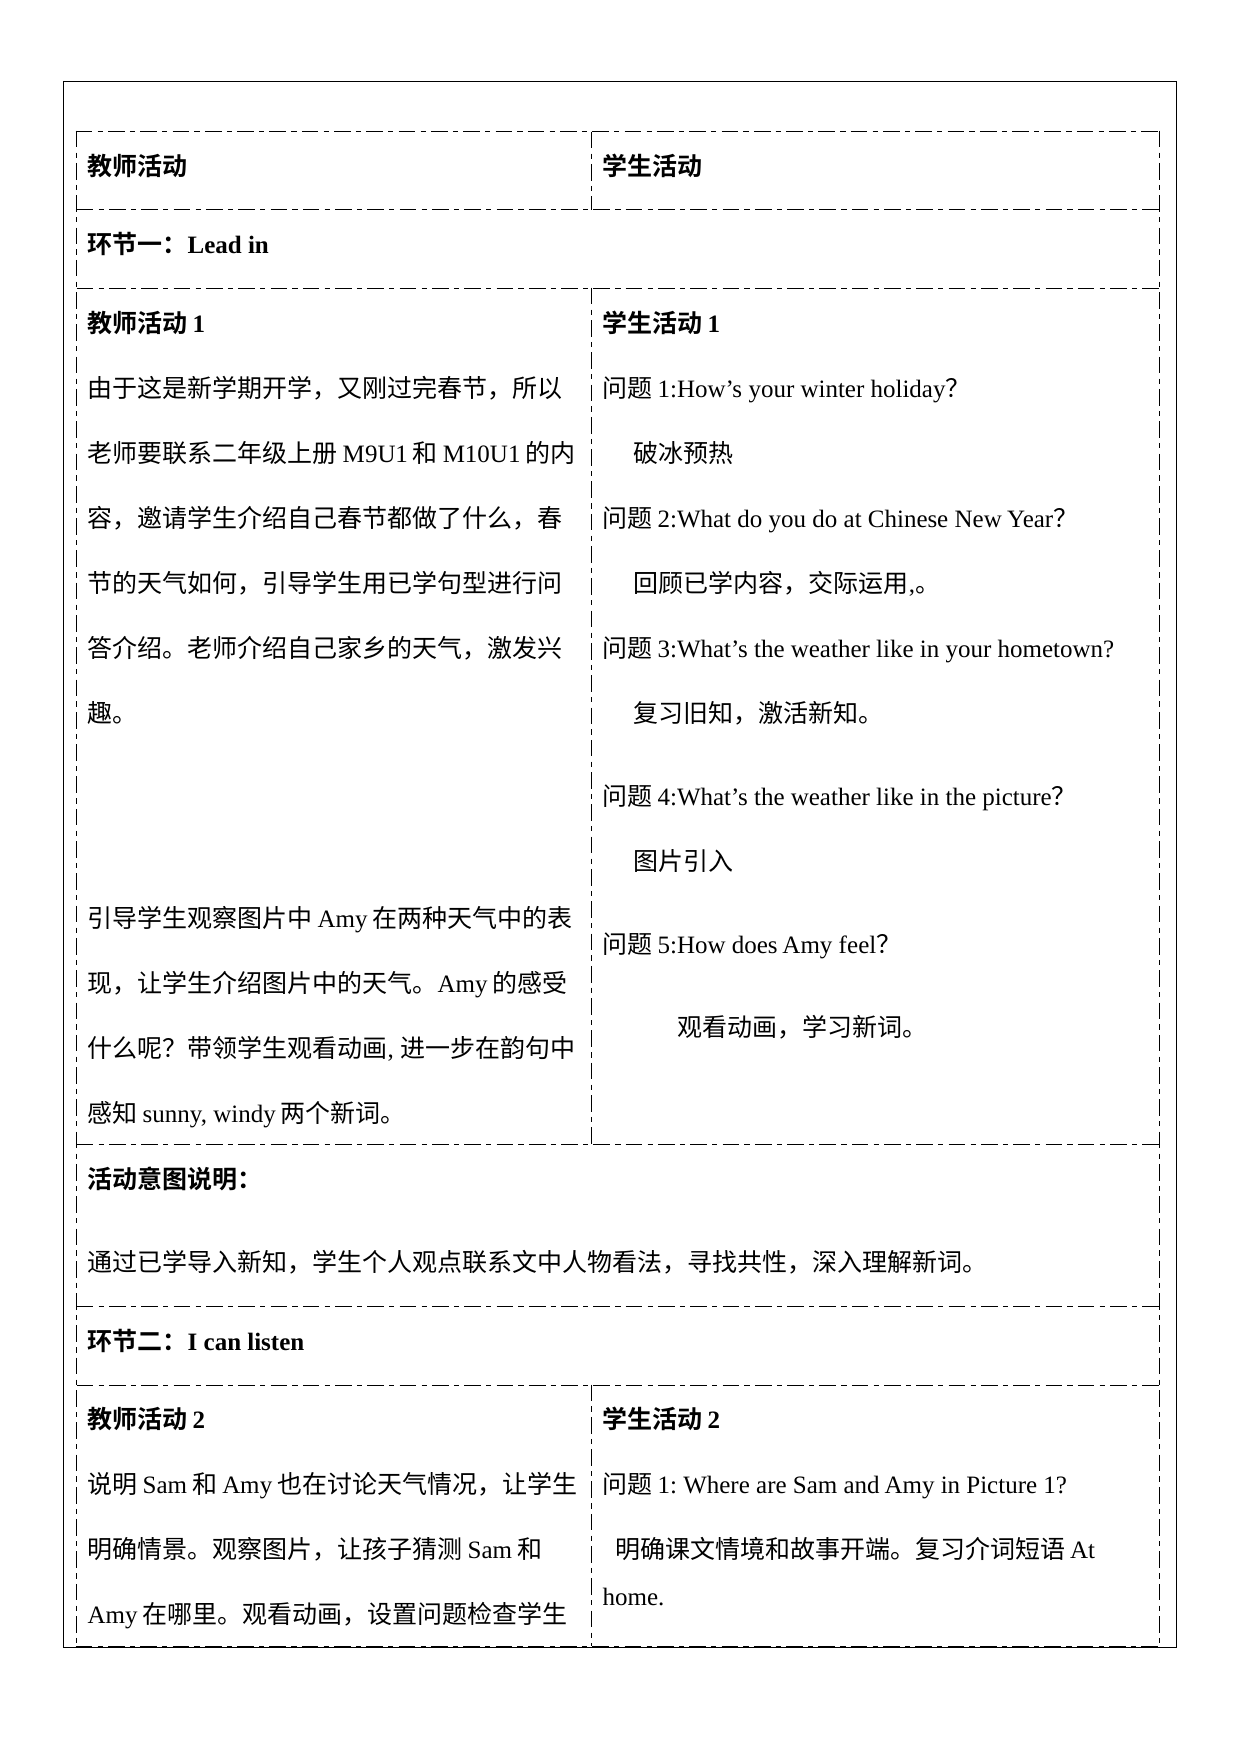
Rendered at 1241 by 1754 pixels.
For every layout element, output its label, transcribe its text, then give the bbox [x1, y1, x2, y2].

table_cell 6.学习活动设计 [64, 82, 1176, 1647]
